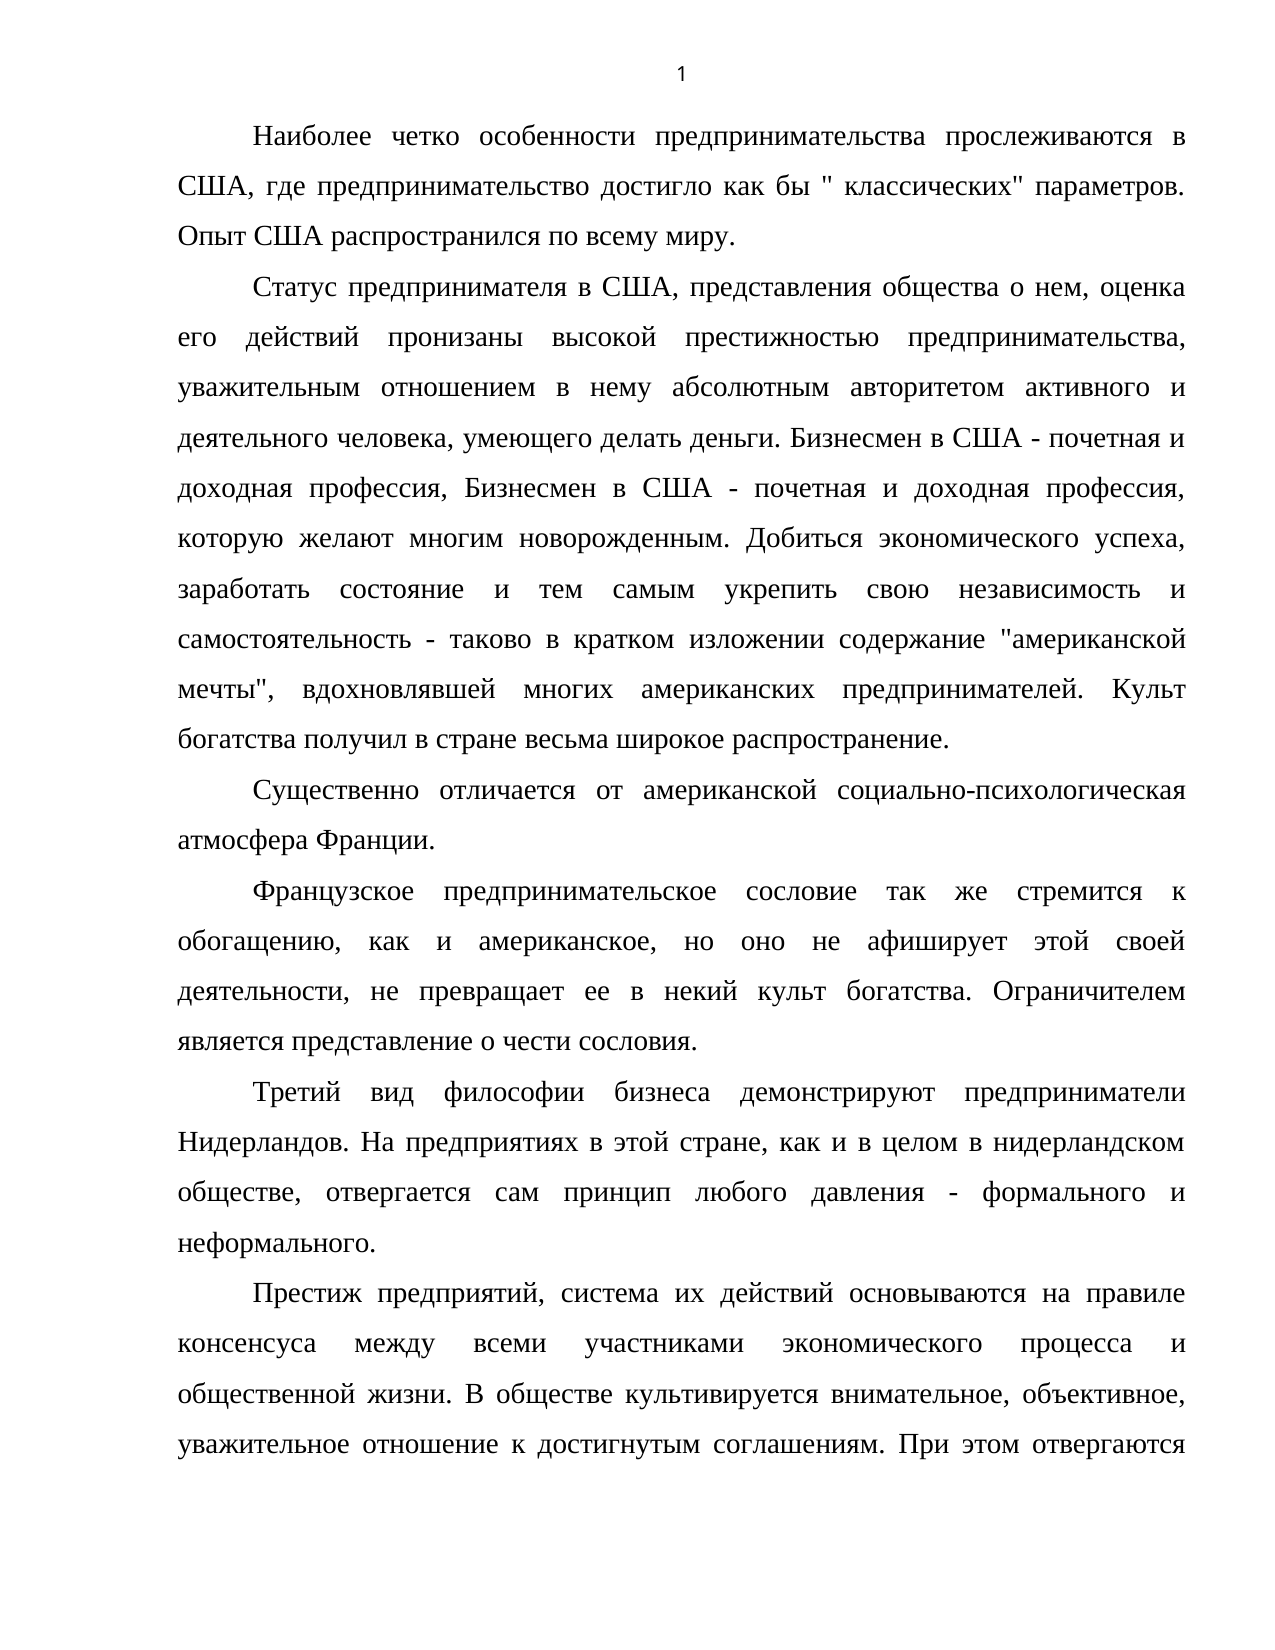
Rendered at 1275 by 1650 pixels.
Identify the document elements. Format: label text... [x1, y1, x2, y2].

text Французское предпринимательское сословие так же стремится к обогащению, как и американское, но оно не афиширует этой своей деятельности, не превращает ее в некий культ богатства. Ограничителем является представление о чести сословия. [177, 873, 1186, 1057]
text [177, 1275, 1186, 1460]
text Третий вид философии бизнеса демонстрируют предприниматели Нидерландов. На предприятиях в этой стране, как и в целом в нидерландском обществе, отвергается сам принцип любого давления - формального и неформального. [177, 1074, 1186, 1258]
text Существенно отличается от американской социально-психологическая атмосфера Франции. [177, 772, 1186, 856]
text Статус предпринимателя в США, представления общества о нем, оценка его действий пронизаны высокой престижностью предпринимательства, уважительным отношением в нему абсолютным авторитетом активного и деятельного человека, умеющего делать деньги. Бизнесмен в США - почетная и доходная профессия, Бизнесмен в США - почетная и доходная профессия, которую желают многим новорожденным. Добиться экономического успеха, заработать состояние и тем самым укрепить свою независимость и самостоятельность - таково в кратком изложении содержание "американской мечты", вдохновлявшей многих американских предпринимателей. Культ богатства получил в стране весьма широкое распространение. [177, 269, 1186, 755]
text Наиболее четко особенности предпринимательства прослеживаются в США, где предпринимательство достигло как бы " классических" параметров. Опыт США распространился по всему миру. [177, 118, 1186, 252]
